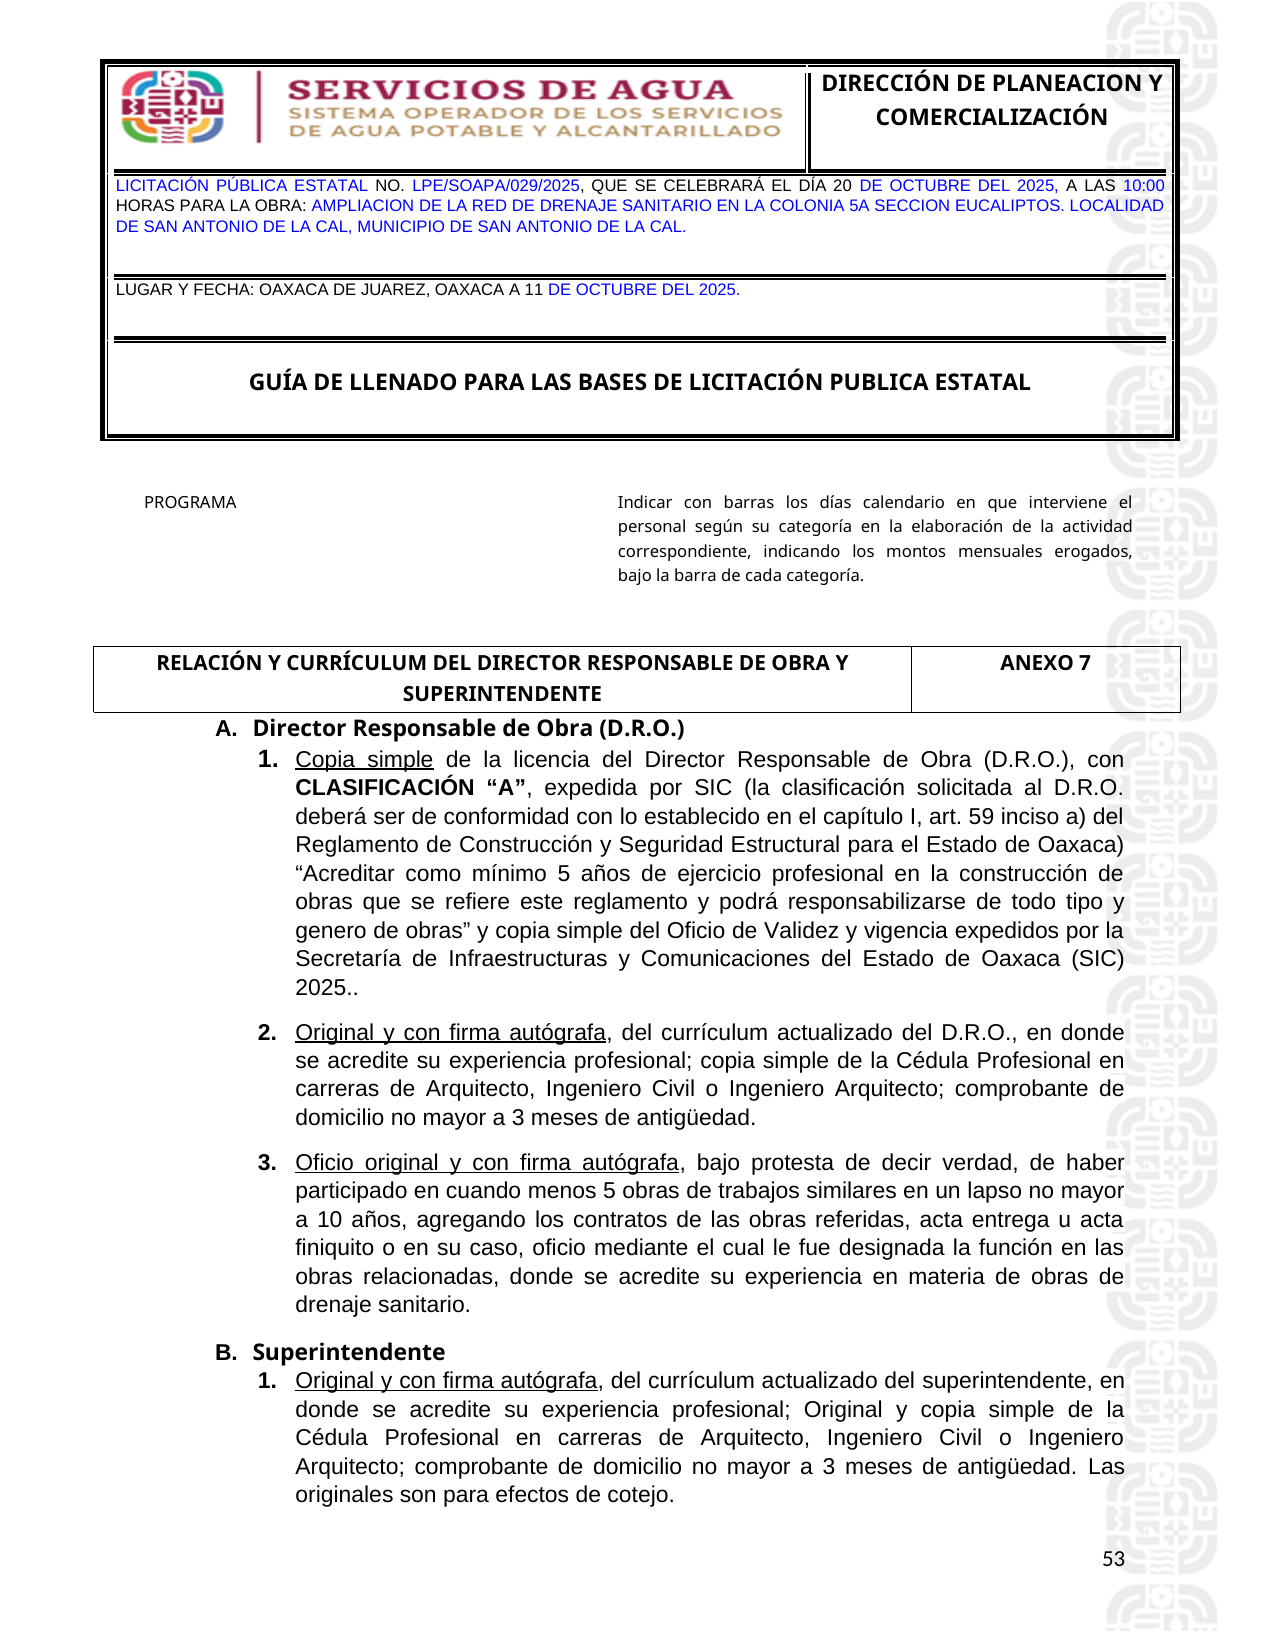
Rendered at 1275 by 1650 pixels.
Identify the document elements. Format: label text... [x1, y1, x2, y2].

picture [1091, 64, 1175, 439]
picture [1091, 2, 1221, 1631]
table_cell ANEXO 7 [912, 647, 1180, 712]
table_cell RELACIÓN Y CURRÍCULUM DEL DIRECTOR RESPONSABLE DE OBRA Y SUPERINTENDENTE [94, 647, 911, 712]
list Copia simple de la licencia del Director Responsable de Obra (D.R.O.), con CLASIFICACIÓN “A”, expedida por SIC (la clasificación solicitada al D.R.O. deberá ser de conformidad con lo establecido en el capítulo I, art. 59 inciso a) del Reglamento de Construcción y Seguridad Estructural para el Estado de Oaxaca) “Acreditar como mínimo 5 años de ejercicio profesional en la construcción de obras que se refiere este reglamento y podrá responsabilizarse de todo tipo y genero de obras” y copia simple del Oficio de Validez y vigencia expedidos por la Secretaría de Infraestructuras y Comunicaciones del Estado de Oaxaca (SIC) 2025.. [258, 743, 1125, 1000]
list Oficio original y con firma autógrafa, bajo protesta de decir verdad, de haber participado en cuando menos 5 obras de trabajos similares en un lapso no mayor a 10 años, agregando los contratos de las obras referidas, acta entrega u acta finiquito o en su caso, oficio mediante el cual le fue designada la función en las obras relacionadas, donde se acredite su experiencia en materia de obras de drenaje sanitario. [258, 1175, 1125, 1317]
table_cell PROGRAMA [137, 491, 610, 646]
table_cell Indicar con barras los días calendario en que interviene el personal según su categoría en la elaboración de la actividad correspondiente, indicando los montos mensuales erogados, bajo la barra de cada categoría. [610, 491, 1141, 646]
list Original y con firma autógrafa, del currículum actualizado del D.R.O., en donde se acredite su experiencia profesional; copia simple de la Cédula Profesional en carreras de Arquitecto, Ingeniero Civil o Ingeniero Arquitecto; comprobante de domicilio no mayor a 3 meses de antigüedad. [258, 1018, 1125, 1130]
picture [117, 67, 791, 156]
list Director Responsable de Obra (D.R.O.) [215, 713, 1125, 743]
list Original y con firma autógrafa, del currículum actualizado del superintendente, en donde se acredite su experiencia profesional; Original y copia simple de la Cédula Profesional en carreras de Arquitecto, Ingeniero Civil o Ingeniero Arquitecto; comprobante de domicilio no mayor a 3 meses de antigüedad. Las originales son para efectos de cotejo. [258, 1367, 1125, 1508]
list Superintendente [215, 1336, 1125, 1367]
